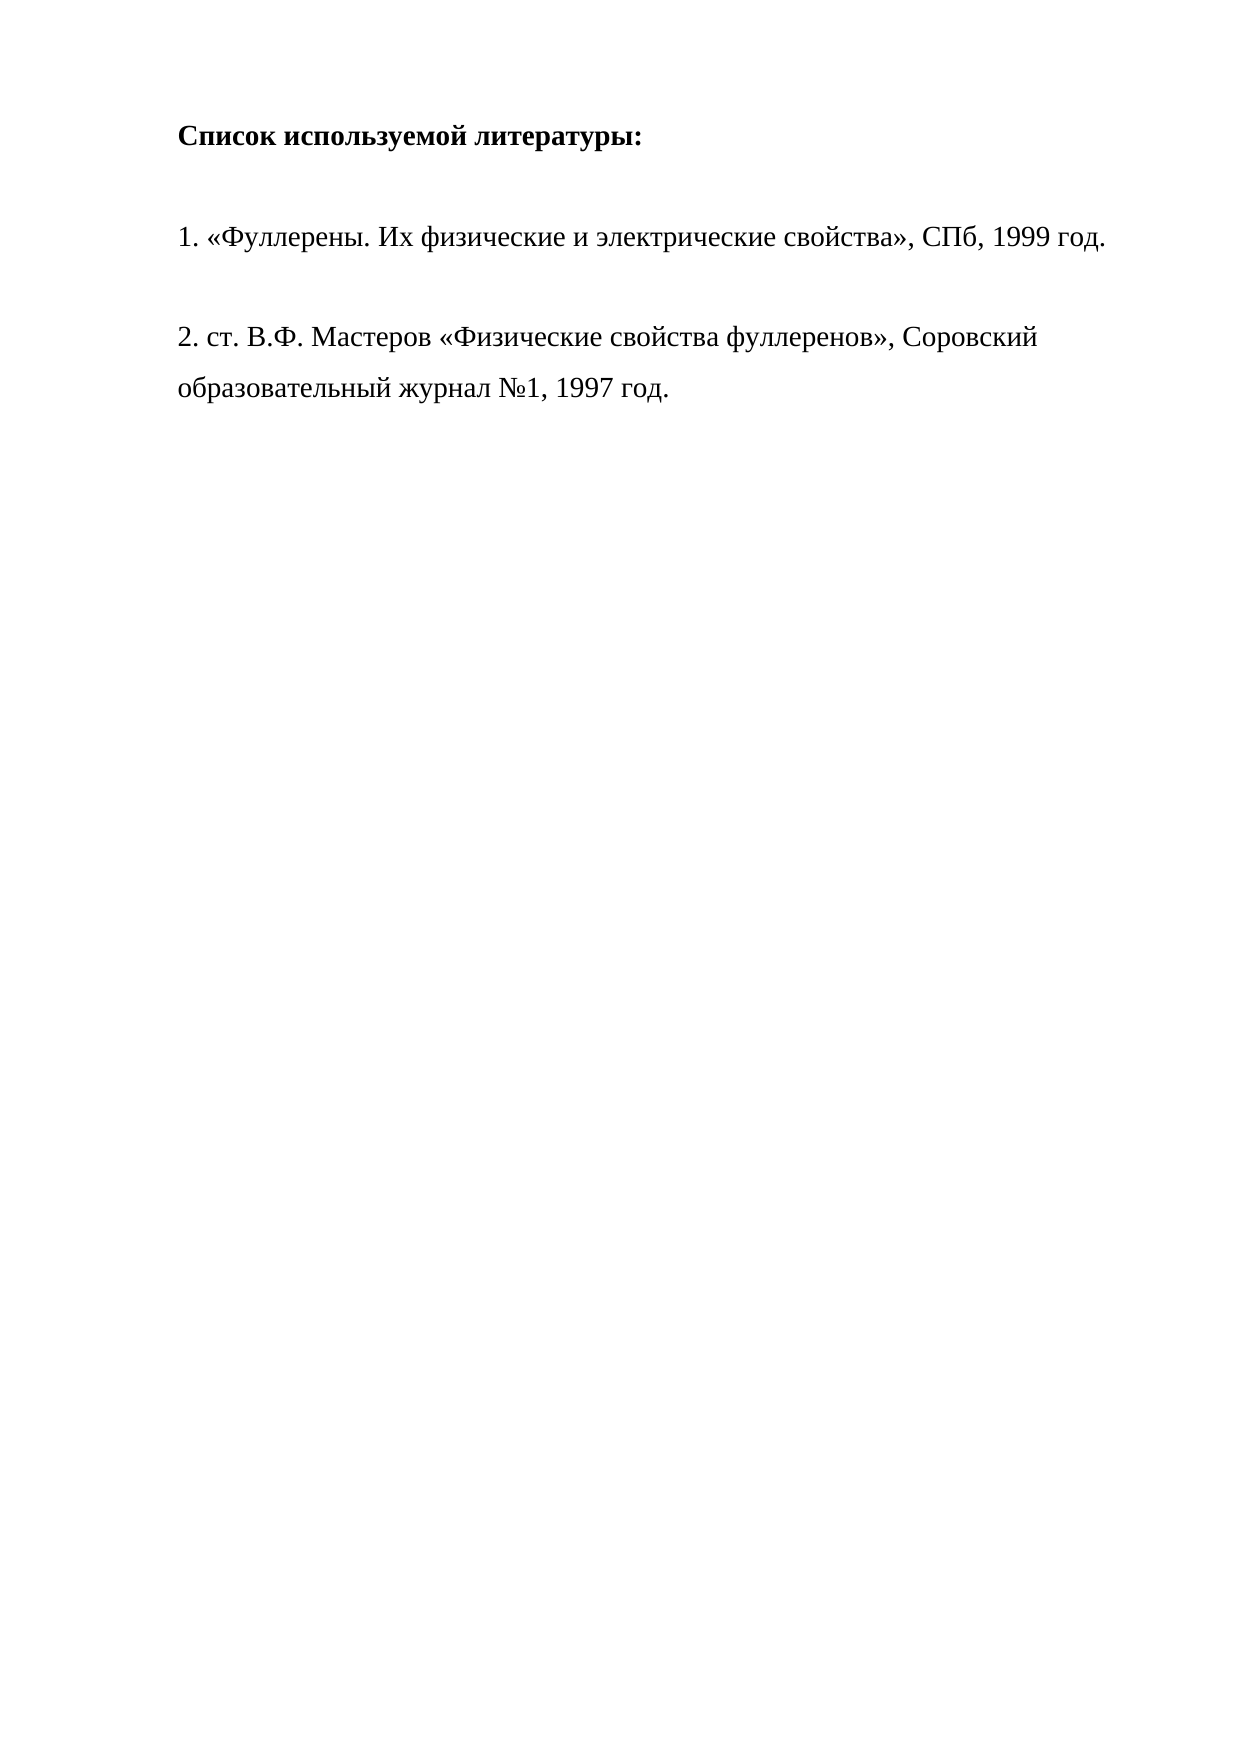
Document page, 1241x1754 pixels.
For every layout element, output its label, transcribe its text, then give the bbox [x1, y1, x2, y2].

text 1. «Фуллерены. Их физические и электрические свойства», СПб, 1999 год. [177, 219, 1152, 252]
text 2. ст. В.Ф. Мастеров «Физические свойства фуллеренов», Соровский образовательный журнал №1, 1997 год. [177, 319, 1152, 403]
text Список используемой литературы: [177, 118, 1152, 152]
